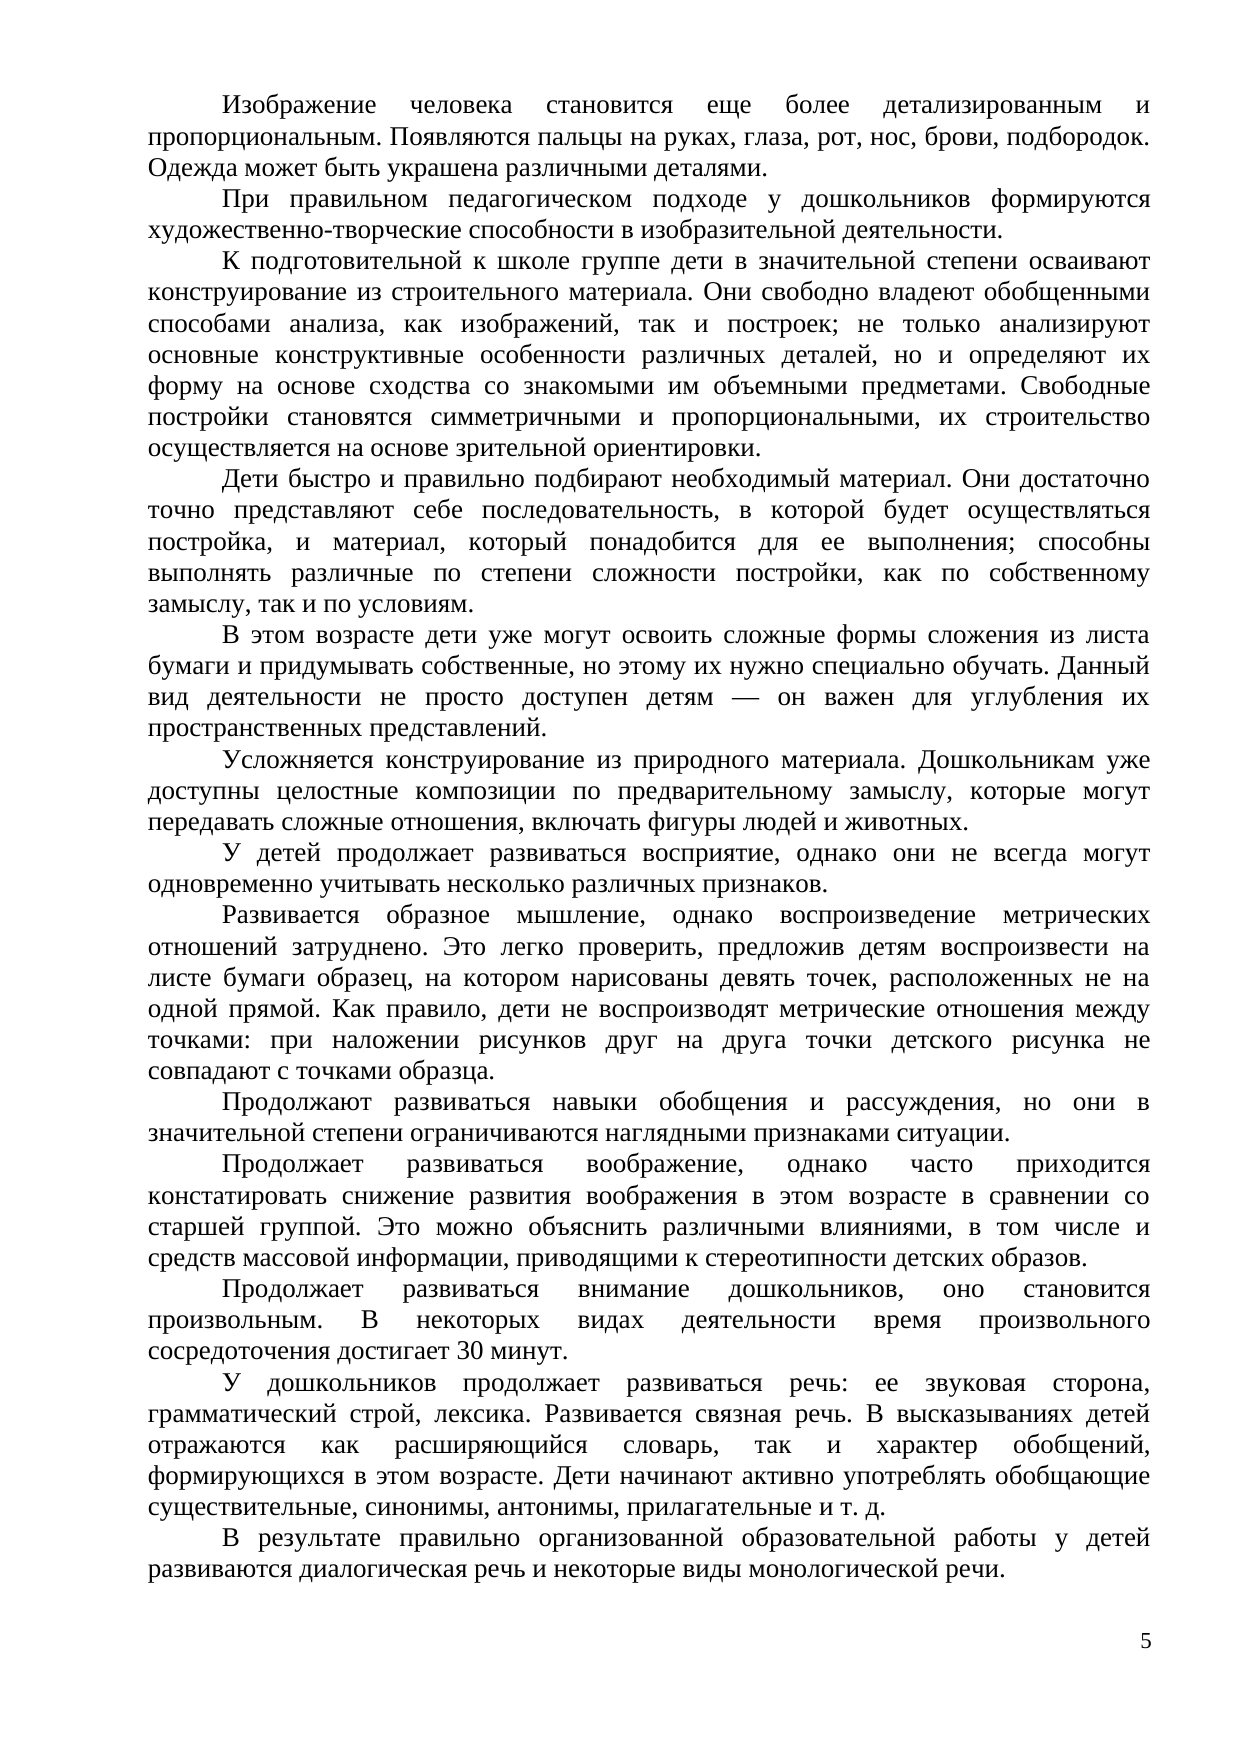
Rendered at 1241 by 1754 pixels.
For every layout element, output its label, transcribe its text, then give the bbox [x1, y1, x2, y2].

text Изображение человека становится еще более детализированным и пропорциональным. Появляются пальцы на руках, глаза, рот, нос, брови, подбородок. Одежда может быть украшена различными деталями. [148, 89, 1152, 182]
text Дети быстро и правильно подбирают необходимый материал. Они достаточно точно представляют себе последовательность, в которой будет осуществляться постройка, и материал, который понадобится для ее выполнения; способны выполнять различные по степени сложности постройки, как по собственному замыслу, так и по условиям. [148, 462, 1152, 618]
text Развивается образное мышление, однако воспроизведение метрических отношений затруднено. Это легко проверить, предложив детям воспроизвести на листе бумаги образец, на котором нарисованы девять точек, расположенных не на одной прямой. Как правило, дети не воспроизводят метрические отношения между точками: при наложении рисунков друг на друга точки детского рисунка не совпадают с точками образца. [148, 898, 1152, 1085]
text В этом возрасте дети уже могут освоить сложные формы сложения из листа бумаги и придумывать собственные, но этому их нужно специально обучать. Данный вид деятельности не просто доступен детям — он важен для углубления их пространственных представлений. [148, 618, 1152, 743]
text У детей продолжает развиваться восприятие, однако они не всегда могут одновременно учитывать несколько различных признаков. [148, 836, 1152, 898]
text Продолжают развиваться навыки обобщения и рассуждения, но они в значительной степени ограничиваются наглядными признаками ситуации. [148, 1085, 1152, 1148]
text К подготовительной к школе группе дети в значительной степени осваивают конструирование из строительного материала. Они свободно владеют обобщенными способами анализа, как изображений, так и построек; не только анализируют основные конструктивные особенности различных деталей, но и определяют их форму на основе сходства со знакомыми им объемными предметами. Свободные постройки становятся симметричными и пропорциональными, их строительство осуществляется на основе зрительной ориентировки. [148, 244, 1152, 462]
text Усложняется конструирование из природного материала. Дошкольникам уже доступны целостные композиции по предварительному замыслу, которые могут передавать сложные отношения, включать фигуры людей и животных. [148, 743, 1152, 836]
text При правильном педагогическом подходе у дошкольников формируются художественно-творческие способности в изобразительной деятельности. [148, 182, 1152, 244]
text Продолжает развиваться внимание дошкольников, оно становится произвольным. В некоторых видах деятельности время произвольного сосредоточения достигает 30 минут. [148, 1272, 1152, 1366]
text Продолжает развиваться воображение, однако часто приходится констатировать снижение развития воображения в этом возрасте в сравнении со старшей группой. Это можно объяснить различными влияниями, в том числе и средств массовой информации, приводящими к стереотипности детских образов. [148, 1148, 1152, 1272]
text У дошкольников продолжает развиваться речь: ее звуковая сторона, грамматический строй, лексика. Развивается связная речь. В высказываниях детей отражаются как расширяющийся словарь, так и характер обобщений, формирующихся в этом возрасте. Дети начинают активно употреблять обобщающие существительные, синонимы, антонимы, прилагательные и т. д. [148, 1366, 1152, 1521]
text В результате правильно организованной образовательной работы у детей развиваются диалогическая речь и некоторые виды монологической речи. [148, 1521, 1152, 1584]
